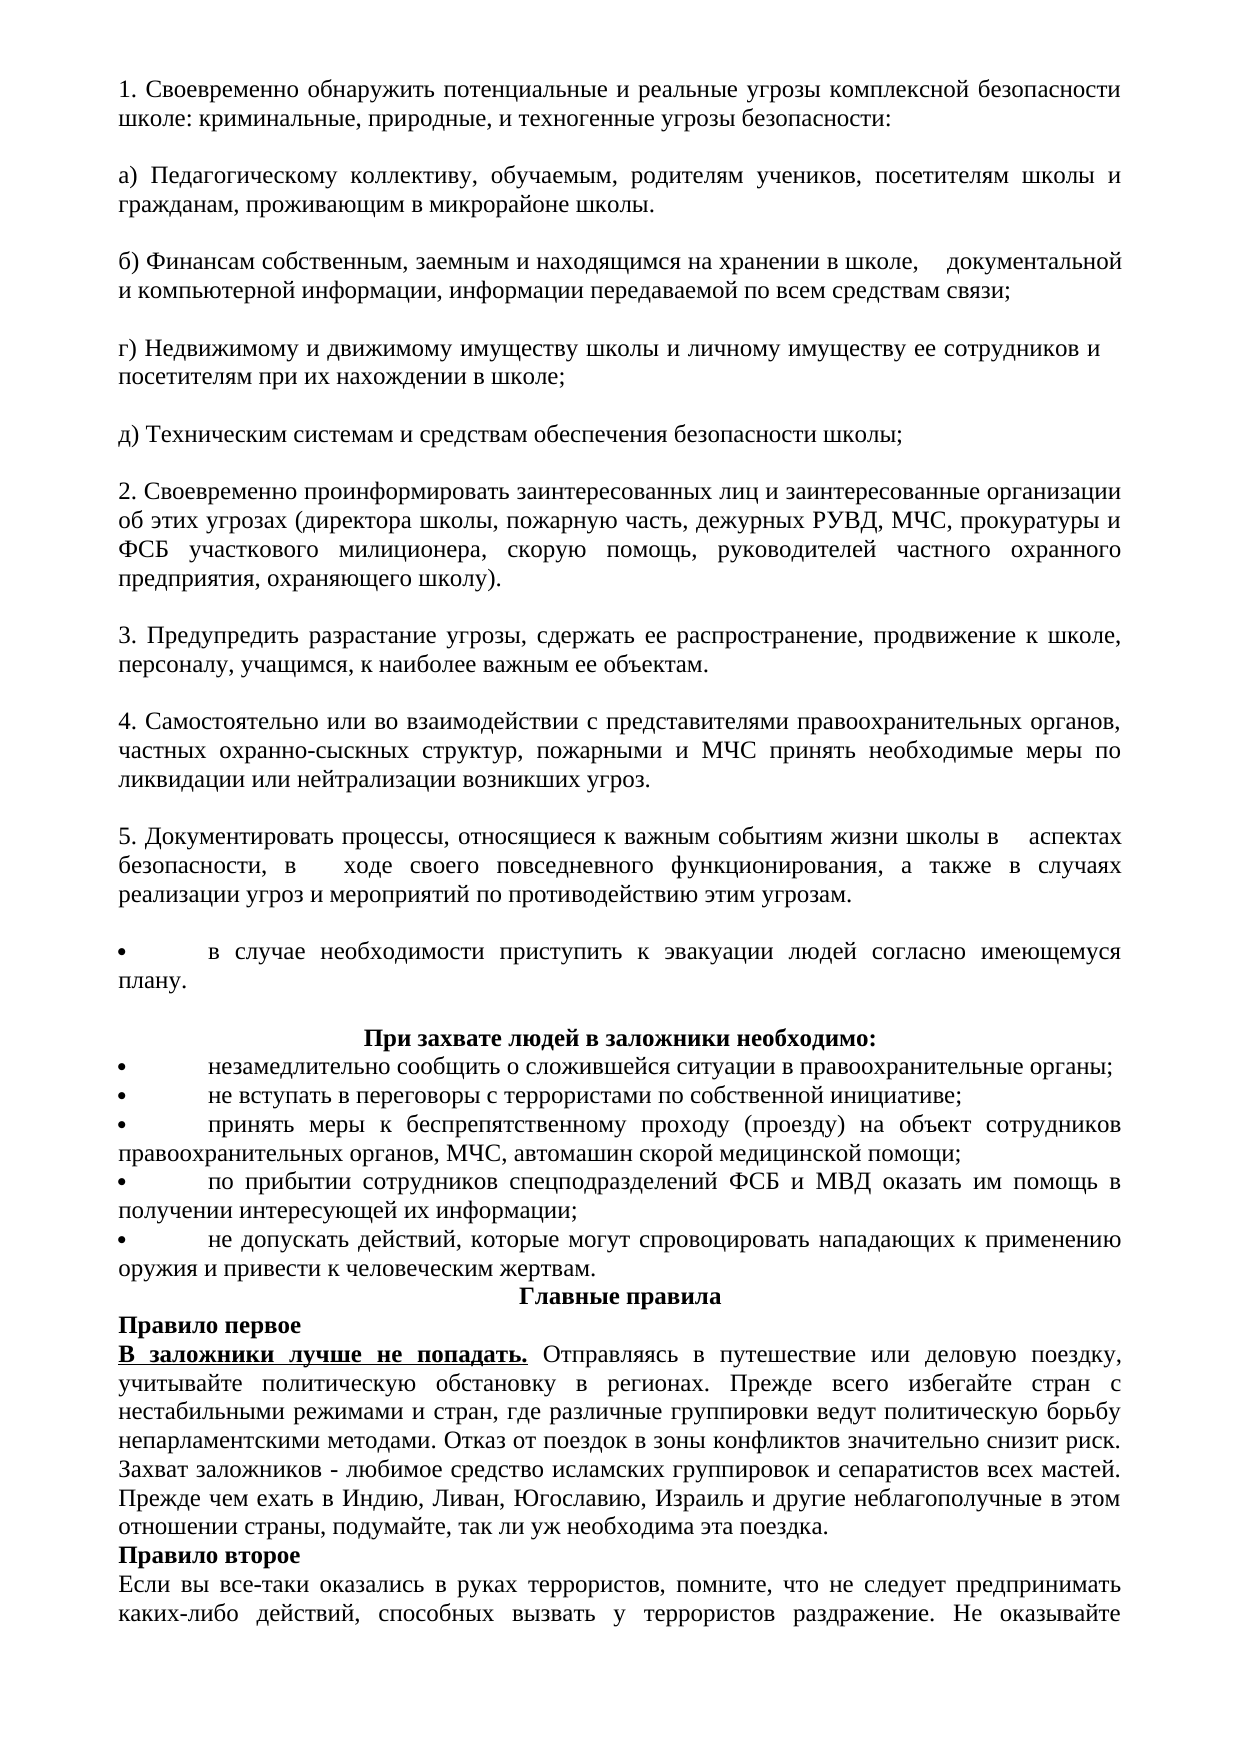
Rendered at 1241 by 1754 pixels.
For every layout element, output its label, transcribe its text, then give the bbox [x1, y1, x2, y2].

list в случае необходимости приступить к эвакуации людей согласно имеющемуся плану. [118, 936, 1122, 994]
subtitle Главные правила [118, 1281, 1122, 1310]
subtitle При захвате людей в заложники необходимо: [118, 1023, 1122, 1051]
text 5. Документировать процессы, относящиеся к важным событиям жизни школы в аспектах безопасности, в ходе своего повседневного функционирования, а также в случаях реализации угроз и мероприятий по противодействию этим угрозам. [118, 821, 1122, 908]
text д) Техническим системам и средствам обеспечения безопасности школы; [118, 419, 1122, 448]
list не допускать действий, которые могут спровоцировать нападающих к применению оружия и привести к человеческим жертвам. [118, 1224, 1122, 1281]
text 4. Самостоятельно или во взаимодействии с представителями правоохранительных органов, частных охранно-сыскных структур, пожарными и МЧС принять необходимые меры по ликвидации или нейтрализации возникших угроз. [118, 706, 1122, 793]
list незамедлительно сообщить о сложившейся ситуации в правоохранительные органы; [118, 1051, 1122, 1080]
text 3. Предупредить разрастание угрозы, сдержать ее распространение, продвижение к школе, персоналу, учащимся, к наиболее важным ее объектам. [118, 620, 1122, 678]
list по прибытии сотрудников спецподразделений ФСБ и МВД оказать им помощь в получении интересующей их информации; [118, 1166, 1122, 1224]
text б) Финансам собственным, заемным и находящимся на хранении в школе, документальной и компьютерной информации, информации передаваемой по всем средствам связи; [118, 246, 1122, 304]
text Правило второе [118, 1540, 1122, 1569]
subtitle Правило первое [118, 1310, 1122, 1339]
text г) Недвижимому и движимому имуществу школы и личному имуществу ее сотрудников и посетителям при их нахождении в школе; [118, 333, 1122, 390]
text 1. Своевременно обнаружить потенциальные и реальные угрозы комплексной безопасности школе: криминальные, природные, и техногенные угрозы безопасности: [118, 74, 1122, 131]
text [118, 1569, 1122, 1626]
text 2. Своевременно проинформировать заинтересованных лиц и заинтересованные организации об этих угрозах (директора школы, пожарную часть, дежурных РУВД, МЧС, прокуратуры и ФСБ участкового милиционера, скорую помощь, руководителей частного охранного предприятия, охраняющего школу). [118, 476, 1122, 591]
text а) Педагогическому коллективу, обучаемым, родителям учеников, посетителям школы и гражданам, проживающим в микрорайоне школы. [118, 160, 1122, 218]
list не вступать в переговоры с террористами по собственной инициативе; [118, 1080, 1122, 1109]
text В заложники лучше не попадать. Отправляясь в путешествие или деловую поездку, учитывайте политическую обстановку в регионах. Прежде всего избегайте стран с нестабильными режимами и стран, где различные группировки ведут политическую борьбу непарламентскими методами. Отказ от поездок в зоны конфликтов значительно снизит риск. Захват заложников - любимое средство исламских группировок и сепаратистов всех мастей. Прежде чем ехать в Индию, Ливан, Югославию, Израиль и другие неблагополучные в этом отношении страны, подумайте, так ли уж необходима эта поездка. [118, 1339, 1122, 1540]
list принять меры к беспрепятственному проходу (проезду) на объект сотрудников правоохранительных органов, МЧС, автомашин скорой медицинской помощи; [118, 1109, 1122, 1166]
